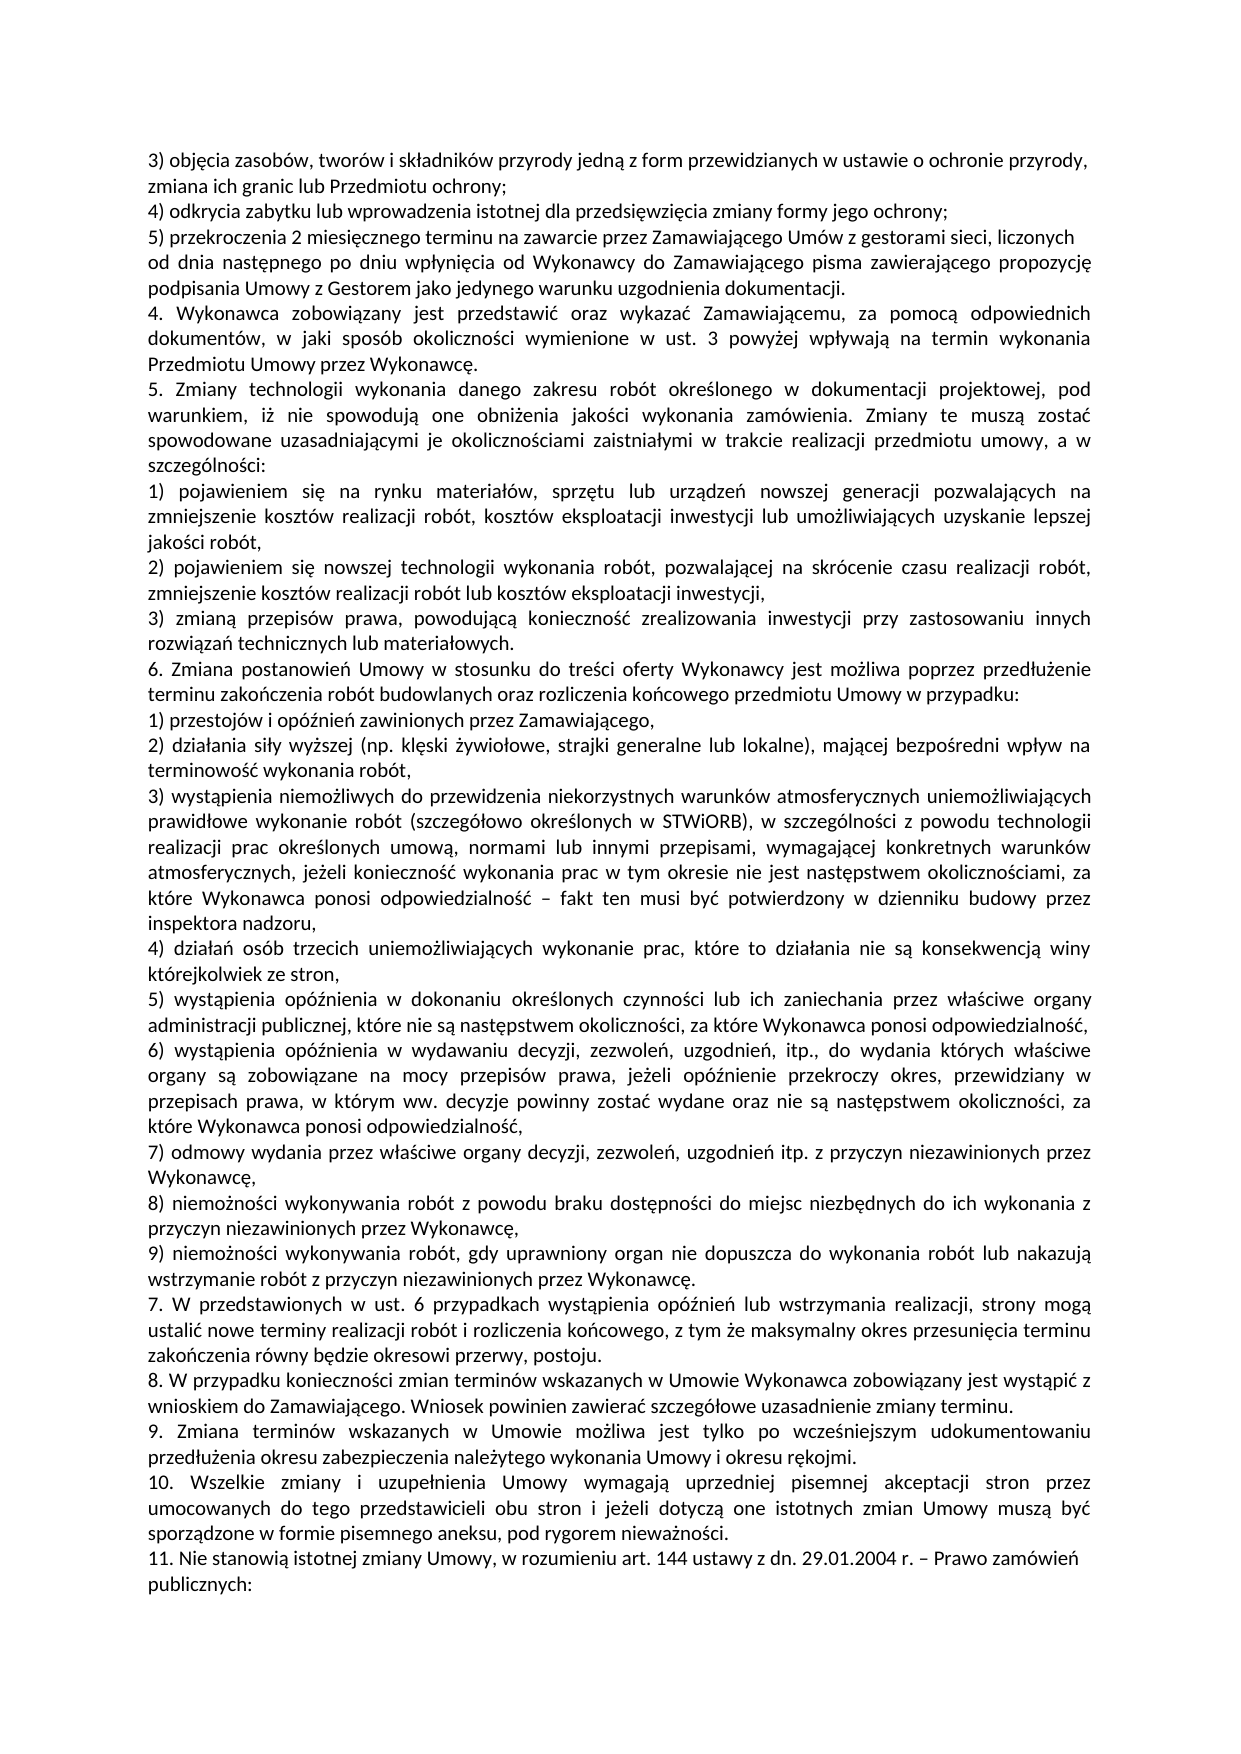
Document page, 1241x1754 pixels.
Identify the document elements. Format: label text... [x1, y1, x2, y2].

text 2) działania siły wyższej (np. klęski żywiołowe, strajki generalne lub lokalne), mającej bezpośredni wpływ na terminowość wykonania robót, [148, 732, 1093, 783]
text 2) pojawieniem się nowszej technologii wykonania robót, pozwalającej na skrócenie czasu realizacji robót, zmniejszenie kosztów realizacji robót lub kosztów eksploatacji inwestycji, [148, 554, 1093, 605]
text publicznych: [148, 1571, 1093, 1596]
text 5) wystąpienia opóźnienia w dokonaniu określonych czynności lub ich zaniechania przez właściwe organy administracji publicznej, które nie są następstwem okoliczności, za które Wykonawca ponosi odpowiedzialność, [148, 986, 1093, 1037]
text 8. W przypadku konieczności zmian terminów wskazanych w Umowie Wykonawca zobowiązany jest wystąpić z wnioskiem do Zamawiającego. Wniosek powinien zawierać szczegółowe uzasadnienie zmiany terminu. [148, 1368, 1093, 1418]
text zmiana ich granic lub Przedmiotu ochrony; [148, 173, 1093, 198]
text 8) niemożności wykonywania robót z powodu braku dostępności do miejsc niezbędnych do ich wykonania z przyczyn niezawinionych przez Wykonawcę, [148, 1190, 1093, 1241]
text 7. W przedstawionych w ust. 6 przypadkach wystąpienia opóźnień lub wstrzymania realizacji, strony mogą ustalić nowe terminy realizacji robót i rozliczenia końcowego, z tym że maksymalny okres przesunięcia terminu zakończenia równy będzie okresowi przerwy, postoju. [148, 1291, 1093, 1368]
text 3) zmianą przepisów prawa, powodującą konieczność zrealizowania inwestycji przy zastosowaniu innych rozwiązań technicznych lub materiałowych. [148, 605, 1093, 656]
text 6) wystąpienia opóźnienia w wydawaniu decyzji, zezwoleń, uzgodnień, itp., do wydania których właściwe organy są zobowiązane na mocy przepisów prawa, jeżeli opóźnienie przekroczy okres, przewidziany w przepisach prawa, w którym ww. decyzje powinny zostać wydane oraz nie są następstwem okoliczności, za które Wykonawca ponosi odpowiedzialność, [148, 1037, 1093, 1139]
text 10. Wszelkie zmiany i uzupełnienia Umowy wymagają uprzedniej pisemnej akceptacji stron przez umocowanych do tego przedstawicieli obu stron i jeżeli dotyczą one istotnych zmian Umowy muszą być sporządzone w formie pisemnego aneksu, pod rygorem nieważności. [148, 1469, 1093, 1546]
text 4) odkrycia zabytku lub wprowadzenia istotnej dla przedsięwzięcia zmiany formy jego ochrony; [148, 198, 1093, 224]
text 5. Zmiany technologii wykonania danego zakresu robót określonego w dokumentacji projektowej, pod warunkiem, iż nie spowodują one obniżenia jakości wykonania zamówienia. Zmiany te muszą zostać spowodowane uzasadniającymi je okolicznościami zaistniałymi w trakcie realizacji przedmiotu umowy, a w szczególności: [148, 376, 1093, 478]
text 5) przekroczenia 2 miesięcznego terminu na zawarcie przez Zamawiającego Umów z gestorami sieci, liczonych [148, 224, 1093, 249]
text 6. Zmiana postanowień Umowy w stosunku do treści oferty Wykonawcy jest możliwa poprzez przedłużenie terminu zakończenia robót budowlanych oraz rozliczenia końcowego przedmiotu Umowy w przypadku: [148, 656, 1093, 707]
text 3) objęcia zasobów, tworów i składników przyrody jedną z form przewidzianych w ustawie o ochronie przyrody, [148, 148, 1093, 173]
text 7) odmowy wydania przez właściwe organy decyzji, zezwoleń, uzgodnień itp. z przyczyn niezawinionych przez Wykonawcę, [148, 1139, 1093, 1190]
text od dnia następnego po dniu wpłynięcia od Wykonawcy do Zamawiającego pisma zawierającego propozycję podpisania Umowy z Gestorem jako jedynego warunku uzgodnienia dokumentacji. [148, 249, 1093, 300]
text 4) działań osób trzecich uniemożliwiających wykonanie prac, które to działania nie są konsekwencją winy którejkolwiek ze stron, [148, 936, 1093, 986]
text 4. Wykonawca zobowiązany jest przedstawić oraz wykazać Zamawiającemu, za pomocą odpowiednich dokumentów, w jaki sposób okoliczności wymienione w ust. 3 powyżej wpływają na termin wykonania Przedmiotu Umowy przez Wykonawcę. [148, 300, 1093, 376]
text 11. Nie stanowią istotnej zmiany Umowy, w rozumieniu art. 144 ustawy z dn. 29.01.2004 r. – Prawo zamówień [148, 1546, 1093, 1571]
text 9) niemożności wykonywania robót, gdy uprawniony organ nie dopuszcza do wykonania robót lub nakazują wstrzymanie robót z przyczyn niezawinionych przez Wykonawcę. [148, 1241, 1093, 1291]
text 9. Zmiana terminów wskazanych w Umowie możliwa jest tylko po wcześniejszym udokumentowaniu przedłużenia okresu zabezpieczenia należytego wykonania Umowy i okresu rękojmi. [148, 1418, 1093, 1469]
text 1) przestojów i opóźnień zawinionych przez Zamawiającego, [148, 707, 1093, 732]
text 3) wystąpienia niemożliwych do przewidzenia niekorzystnych warunków atmosferycznych uniemożliwiających prawidłowe wykonanie robót (szczegółowo określonych w STWiORB), w szczególności z powodu technologii realizacji prac określonych umową, normami lub innymi przepisami, wymagającej konkretnych warunków atmosferycznych, jeżeli konieczność wykonania prac w tym okresie nie jest następstwem okolicznościami, za które Wykonawca ponosi odpowiedzialność – fakt ten musi być potwierdzony w dzienniku budowy przez inspektora nadzoru, [148, 783, 1093, 936]
text 1) pojawieniem się na rynku materiałów, sprzętu lub urządzeń nowszej generacji pozwalających na zmniejszenie kosztów realizacji robót, kosztów eksploatacji inwestycji lub umożliwiających uzyskanie lepszej jakości robót, [148, 478, 1093, 554]
